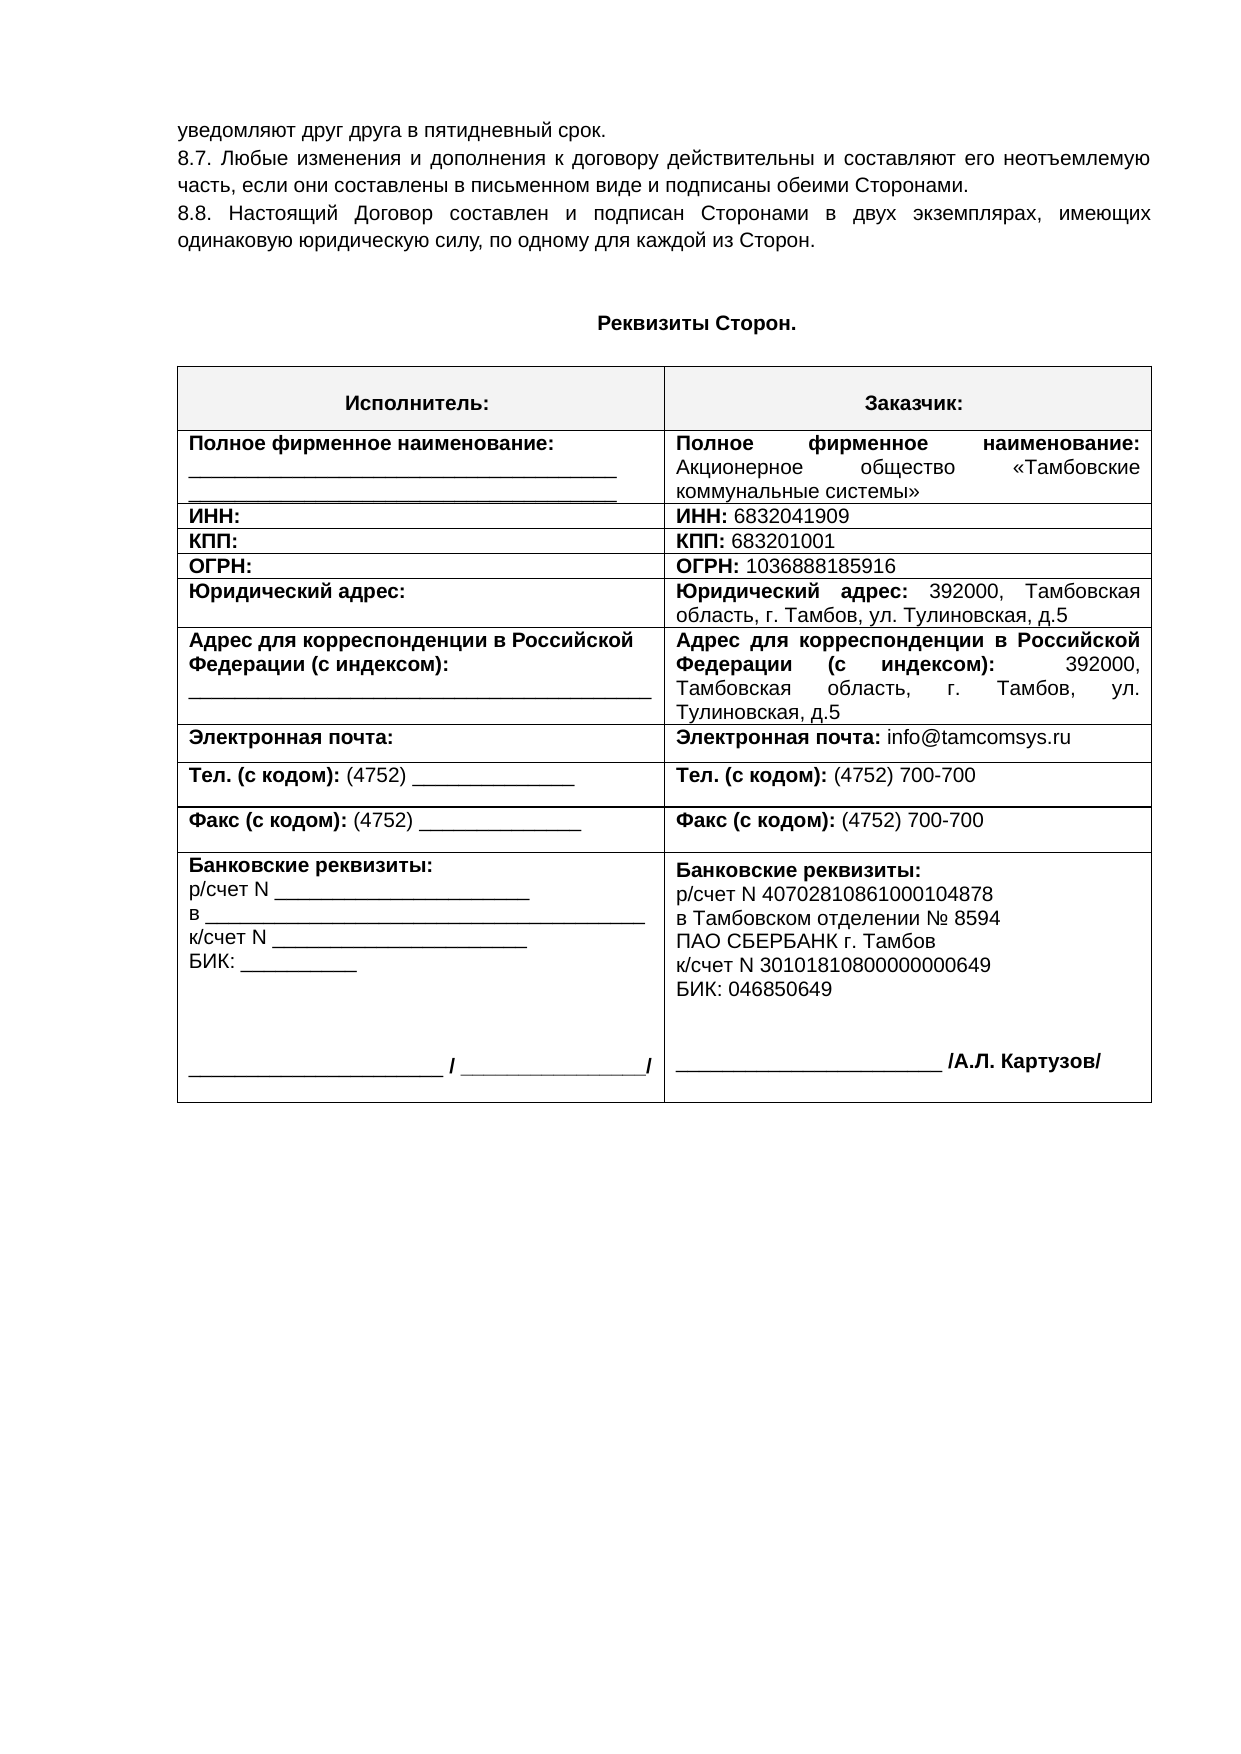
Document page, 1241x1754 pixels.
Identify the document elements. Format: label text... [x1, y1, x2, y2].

table_cell Факс (с кодом): (4752) ______________ [178, 808, 664, 852]
table_cell Юридический адрес: [178, 579, 664, 627]
table_cell Банковские реквизиты: р/счет N 40702810861000104878 в Тамбовском отделении № 8594 ПАО СБЕРБАНК г. Тамбов к/счет N 30101810800000000649 БИК: 046850649 _______________________ /А.Л. Картузов/ [665, 853, 1151, 1102]
text 8.8. Настоящий Договор составлен и подписан Сторонами в двух экземплярах, имеющих одинаковую юридическую силу, по одному для каждой из Сторон. [177, 201, 1152, 252]
table_cell Банковские реквизиты: р/счет N ______________________ в ______________________________________ к/счет N ______________________ БИК: __________ ______________________ / ________________/ [178, 853, 664, 1102]
table_cell Факс (с кодом): (4752) 700-700 [665, 808, 1151, 852]
table_cell Электронная почта: [178, 725, 664, 762]
table_cell Юридический адрес: 392000, Тамбовская область, г. Тамбов, ул. Тулиновская, д.5 [665, 579, 1151, 627]
table_cell КПП: [178, 529, 664, 553]
table_cell ОГРН: 1036888185916 [665, 554, 1151, 578]
text 8.7. Любые изменения и дополнения к договору действительны и составляют его неотъемлемую часть, если они составлены в письменном виде и подписаны обеими Сторонами. [177, 146, 1152, 197]
table_cell ИНН: [178, 504, 664, 528]
table_cell Полное фирменное наименование: Акционерное общество «Тамбовские коммунальные системы» [665, 431, 1151, 503]
table_cell ОГРН: [178, 554, 664, 578]
table_cell Адрес для корреспонденции в Российской Федерации (с индексом): 392000, Тамбовская область, г. Тамбов, ул. Тулиновская, д.5 [665, 628, 1151, 724]
table_cell Тел. (с кодом): (4752) ______________ [178, 763, 664, 806]
text Реквизиты Сторон. [177, 311, 1152, 334]
table_cell Адрес для корреспонденции в Российской Федерации (с индексом): ________________________________________ [178, 628, 664, 724]
table_header Заказчик: [665, 367, 1151, 430]
table_cell ИНН: 6832041909 [665, 504, 1151, 528]
table_cell Тел. (с кодом): (4752) 700-700 [665, 763, 1151, 806]
table_header Исполнитель: [178, 367, 664, 430]
table_cell КПП: 683201001 [665, 529, 1151, 553]
table_cell Полное фирменное наименование: __________________________________________________________________________ [178, 431, 664, 503]
table_cell Электронная почта: info@tamcomsys.ru [665, 725, 1151, 762]
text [177, 118, 1152, 142]
